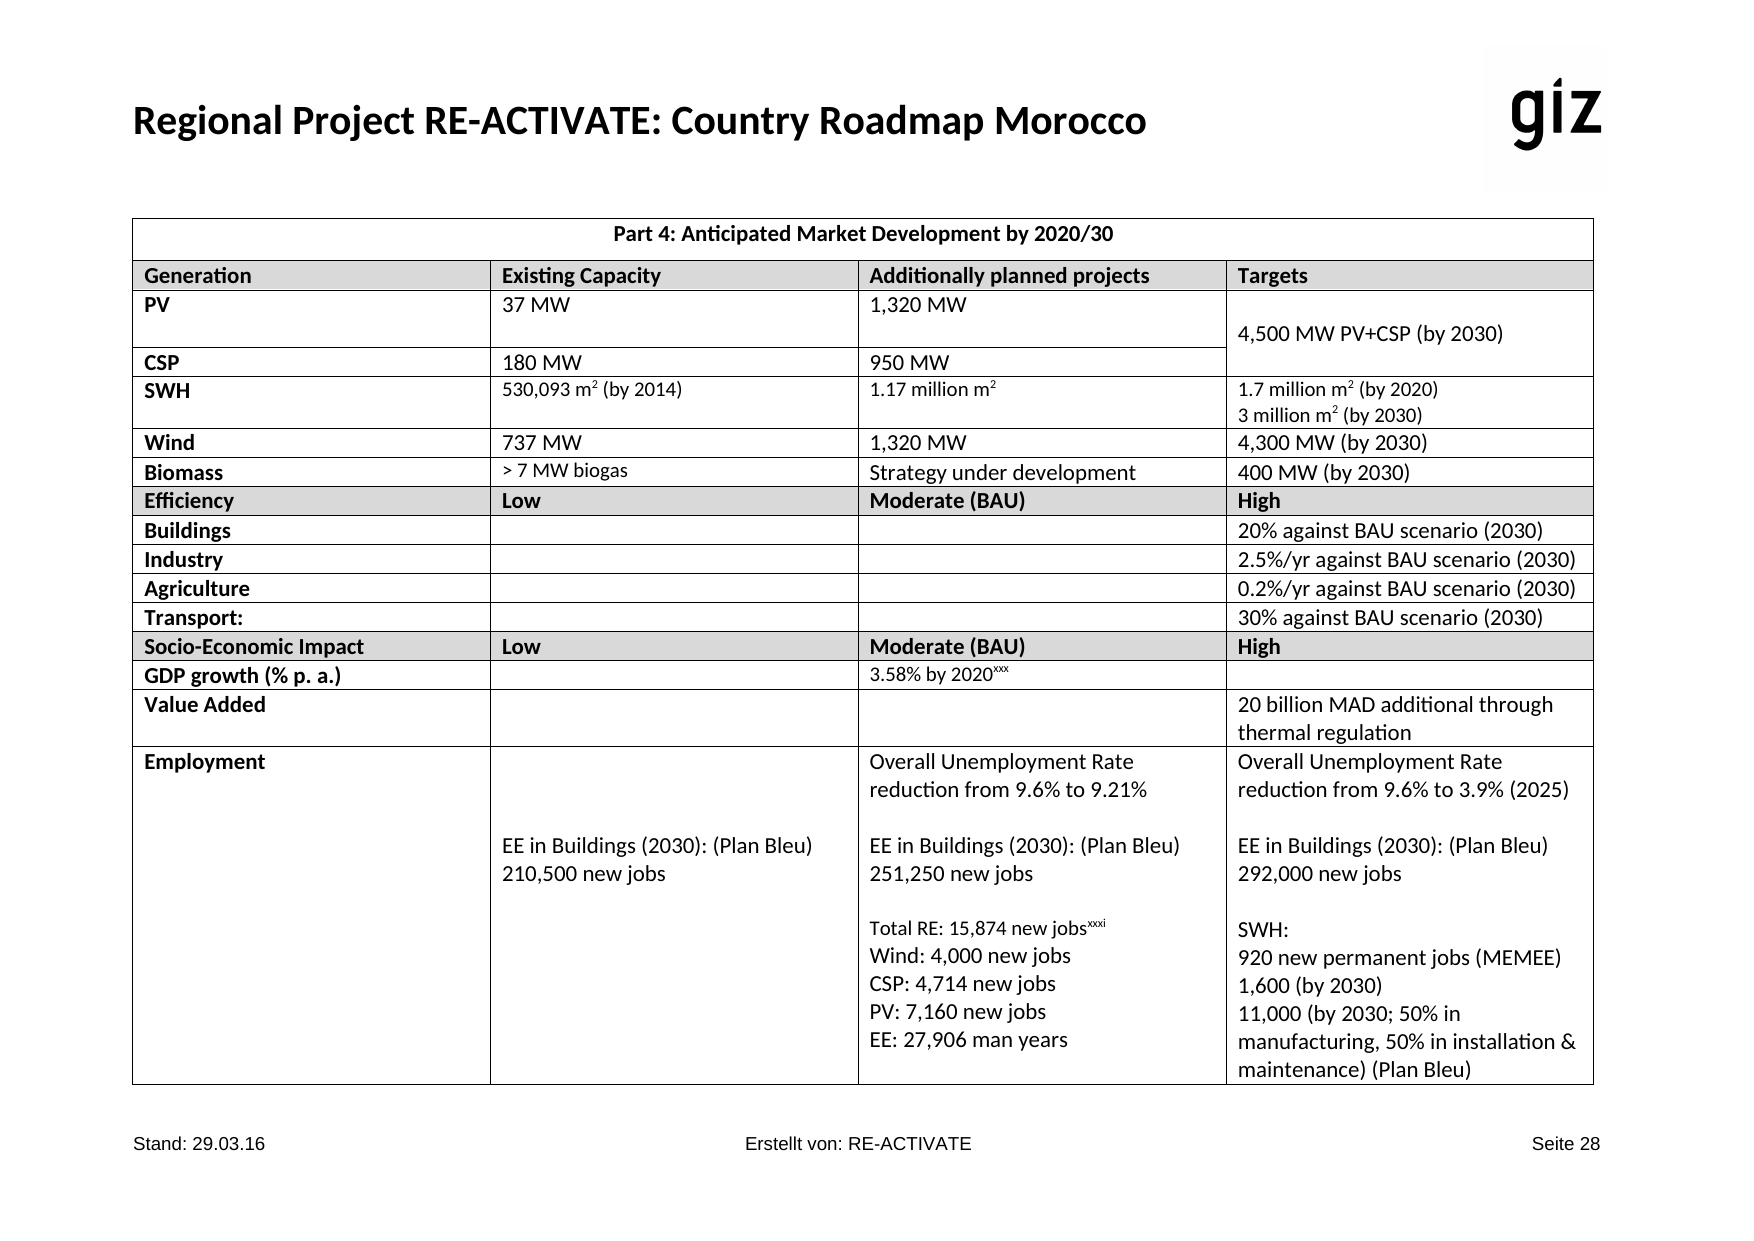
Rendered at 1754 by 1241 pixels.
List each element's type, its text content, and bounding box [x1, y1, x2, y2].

table_cell Strategy under development [859, 458, 1226, 486]
table_cell 0.2%/yr against BAU scenario (2030) [1227, 574, 1593, 602]
table_cell Value Added [133, 690, 490, 746]
picture [1482, 44, 1607, 192]
table_cell 4,500 MW PV+CSP (by 2030) [1227, 291, 1593, 376]
table_cell Existing Capacity [491, 261, 858, 289]
table_cell 1.7 million m2 (by 2020) 3 million m2 (by 2030) [1227, 377, 1593, 427]
table_cell Wind [133, 429, 490, 457]
table_cell Socio-Economic Impact [133, 632, 490, 660]
table_cell 3.58% by 2020 [859, 661, 1226, 689]
table_cell 737 MW [491, 429, 858, 457]
table_cell 1,320 MW [859, 429, 1226, 457]
table_cell Agriculture [133, 574, 490, 602]
table_cell 20 billion MAD additional through thermal regulation [1227, 690, 1593, 746]
table_cell 4,300 MW (by 2030) [1227, 429, 1593, 457]
table_cell Efficiency [133, 487, 490, 515]
table_cell 30% against BAU scenario (2030) [1227, 603, 1593, 631]
table_cell High [1227, 632, 1593, 660]
table_cell Moderate (BAU) [859, 632, 1226, 660]
table_cell 2.5%/yr against BAU scenario (2030) [1227, 545, 1593, 573]
table_cell Low [491, 632, 858, 660]
table_cell Targets [1227, 261, 1593, 289]
table_cell 1.17 million m2 [859, 377, 1226, 427]
table_cell SWH [133, 377, 490, 427]
table_cell [491, 574, 858, 602]
table_cell Generation [133, 261, 490, 289]
table_cell > 7 MW biogas [491, 458, 858, 486]
table_cell 37 MW [491, 291, 858, 347]
table_cell High [1227, 487, 1593, 515]
table_cell [859, 690, 1226, 746]
table_cell [1227, 661, 1593, 689]
table_cell [491, 516, 858, 544]
table_cell Transport: [133, 603, 490, 631]
table_cell 180 MW [491, 348, 858, 376]
table_cell GDP growth (% p. a.) [133, 661, 490, 689]
table_cell Additionally planned projects [859, 261, 1226, 289]
table_cell [859, 545, 1226, 573]
table_cell EE in Buildings (2030): (Plan Bleu) 210,500 new jobs [491, 747, 858, 1083]
table_cell Buildings [133, 516, 490, 544]
table_cell [491, 545, 858, 573]
table_cell [859, 516, 1226, 544]
table_cell 20% against BAU scenario (2030) [1227, 516, 1593, 544]
table_cell Moderate (BAU) [859, 487, 1226, 515]
table_cell 400 MW (by 2030) [1227, 458, 1593, 486]
table_cell PV [133, 291, 490, 347]
table_cell Industry [133, 545, 490, 573]
table_cell 950 MW [859, 348, 1226, 376]
table_cell Employment [133, 747, 490, 1083]
table_cell 530,093 m2 (by 2014) [491, 377, 858, 427]
table_cell [491, 661, 858, 689]
table_cell Biomass [133, 458, 490, 486]
table_cell CSP [133, 348, 490, 376]
table_cell Low [491, 487, 858, 515]
table_cell [491, 690, 858, 746]
table_cell [859, 574, 1226, 602]
table_cell [491, 603, 858, 631]
table_header Part 4: Anticipated Market Development by 2020/30 [133, 219, 1593, 260]
table_cell [859, 603, 1226, 631]
table_cell 1,320 MW [859, 291, 1226, 347]
